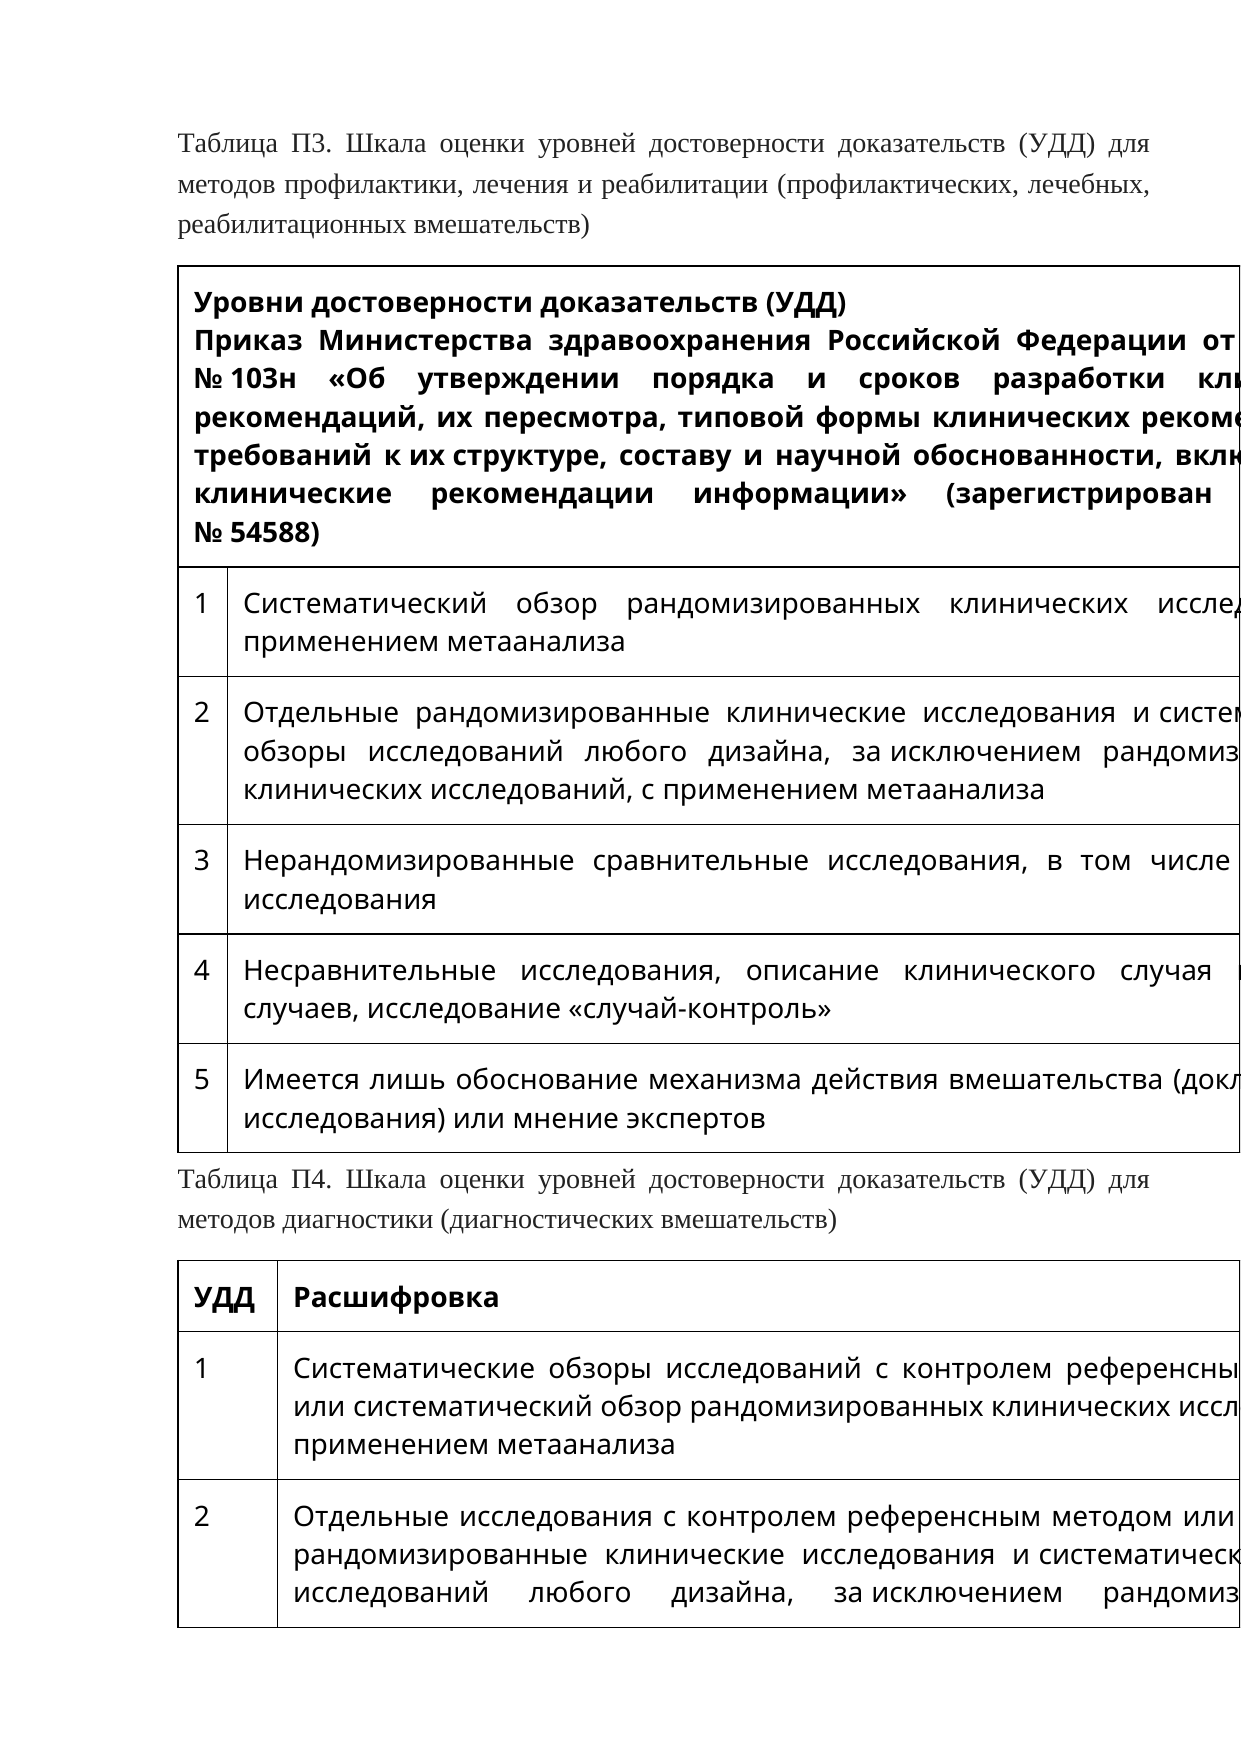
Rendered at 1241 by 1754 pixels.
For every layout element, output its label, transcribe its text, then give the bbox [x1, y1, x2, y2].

table_cell 1 [179, 568, 227, 676]
table_cell 2 [179, 1480, 277, 1626]
table_cell Имеется лишь обоснование механизма действия вмешательства (доклинические исследования) или мнение экспертов [228, 1044, 1239, 1152]
table_cell Систематические обзоры исследований с контролем референсным методом или систематический обзор рандомизированных клинических исследований с применением метаанализа [278, 1332, 1239, 1479]
table_cell Несравнительные исследования, описание клинического случая или серии случаев, исследование «случай-контроль» [228, 935, 1239, 1042]
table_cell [278, 1480, 1239, 1626]
table_cell 4 [179, 935, 227, 1042]
text Таблица П3. Шкала оценки уровней достоверности доказательств (УДД) для методов профилактики, лечения и реабилитации (профилактических, лечебных, реабилитационных вмешательств) [177, 118, 1152, 240]
table_cell 1 [179, 1332, 277, 1479]
table_header Уровни достоверности доказательств (УДД) Приказ Министерства здравоохранения Российской Федерации от 28.02.2019 № 103н «Об утверждении порядка и сроков разработки клинических рекомендаций, их пересмотра, типовой формы клинических рекомендаций и требований к их структуре, составу и научной обоснованности, включаемой в клинические рекомендации информации» (зарегистрирован 08.05.2019 № 54588) [179, 267, 1239, 566]
table_cell Систематический обзор рандомизированных клинических исследований с применением метаанализа [228, 568, 1239, 676]
table_cell Нерандомизированные сравнительные исследования, в том числе когортные исследования [228, 825, 1239, 933]
table_cell 3 [179, 825, 227, 933]
table_cell 2 [179, 677, 227, 823]
table_cell Отдельные рандомизированные клинические исследования и систематические обзоры исследований любого дизайна, за исключением рандомизированных клинических исследований, с применением метаанализа [228, 677, 1239, 823]
table_cell 5 [179, 1044, 227, 1152]
text Таблица П4. Шкала оценки уровней достоверности доказательств (УДД) для методов диагностики (диагностических вмешательств) [177, 1153, 1152, 1235]
table_header Расшифровка [278, 1261, 1239, 1331]
table_header УДД [179, 1261, 277, 1331]
